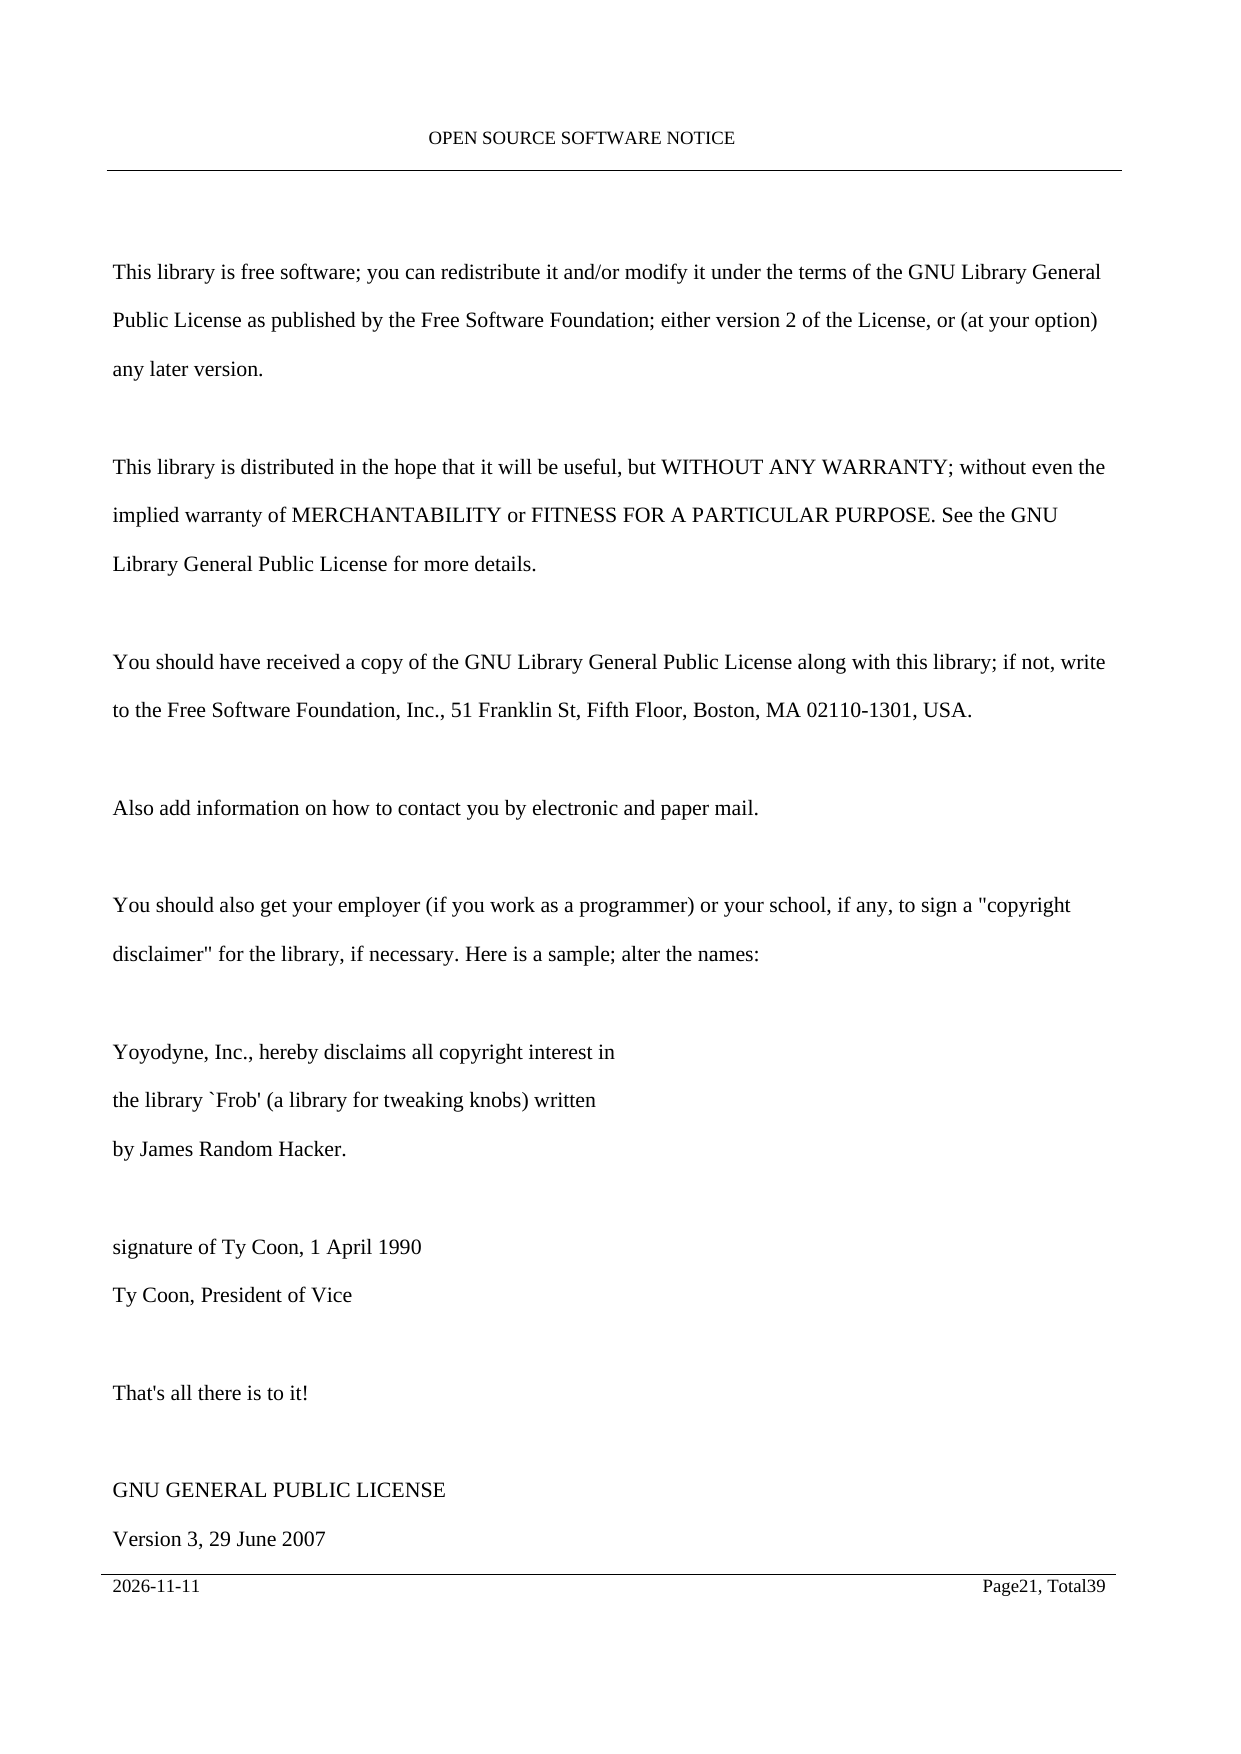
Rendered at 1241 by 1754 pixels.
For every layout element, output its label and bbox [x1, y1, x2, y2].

text [112, 206, 1128, 1555]
